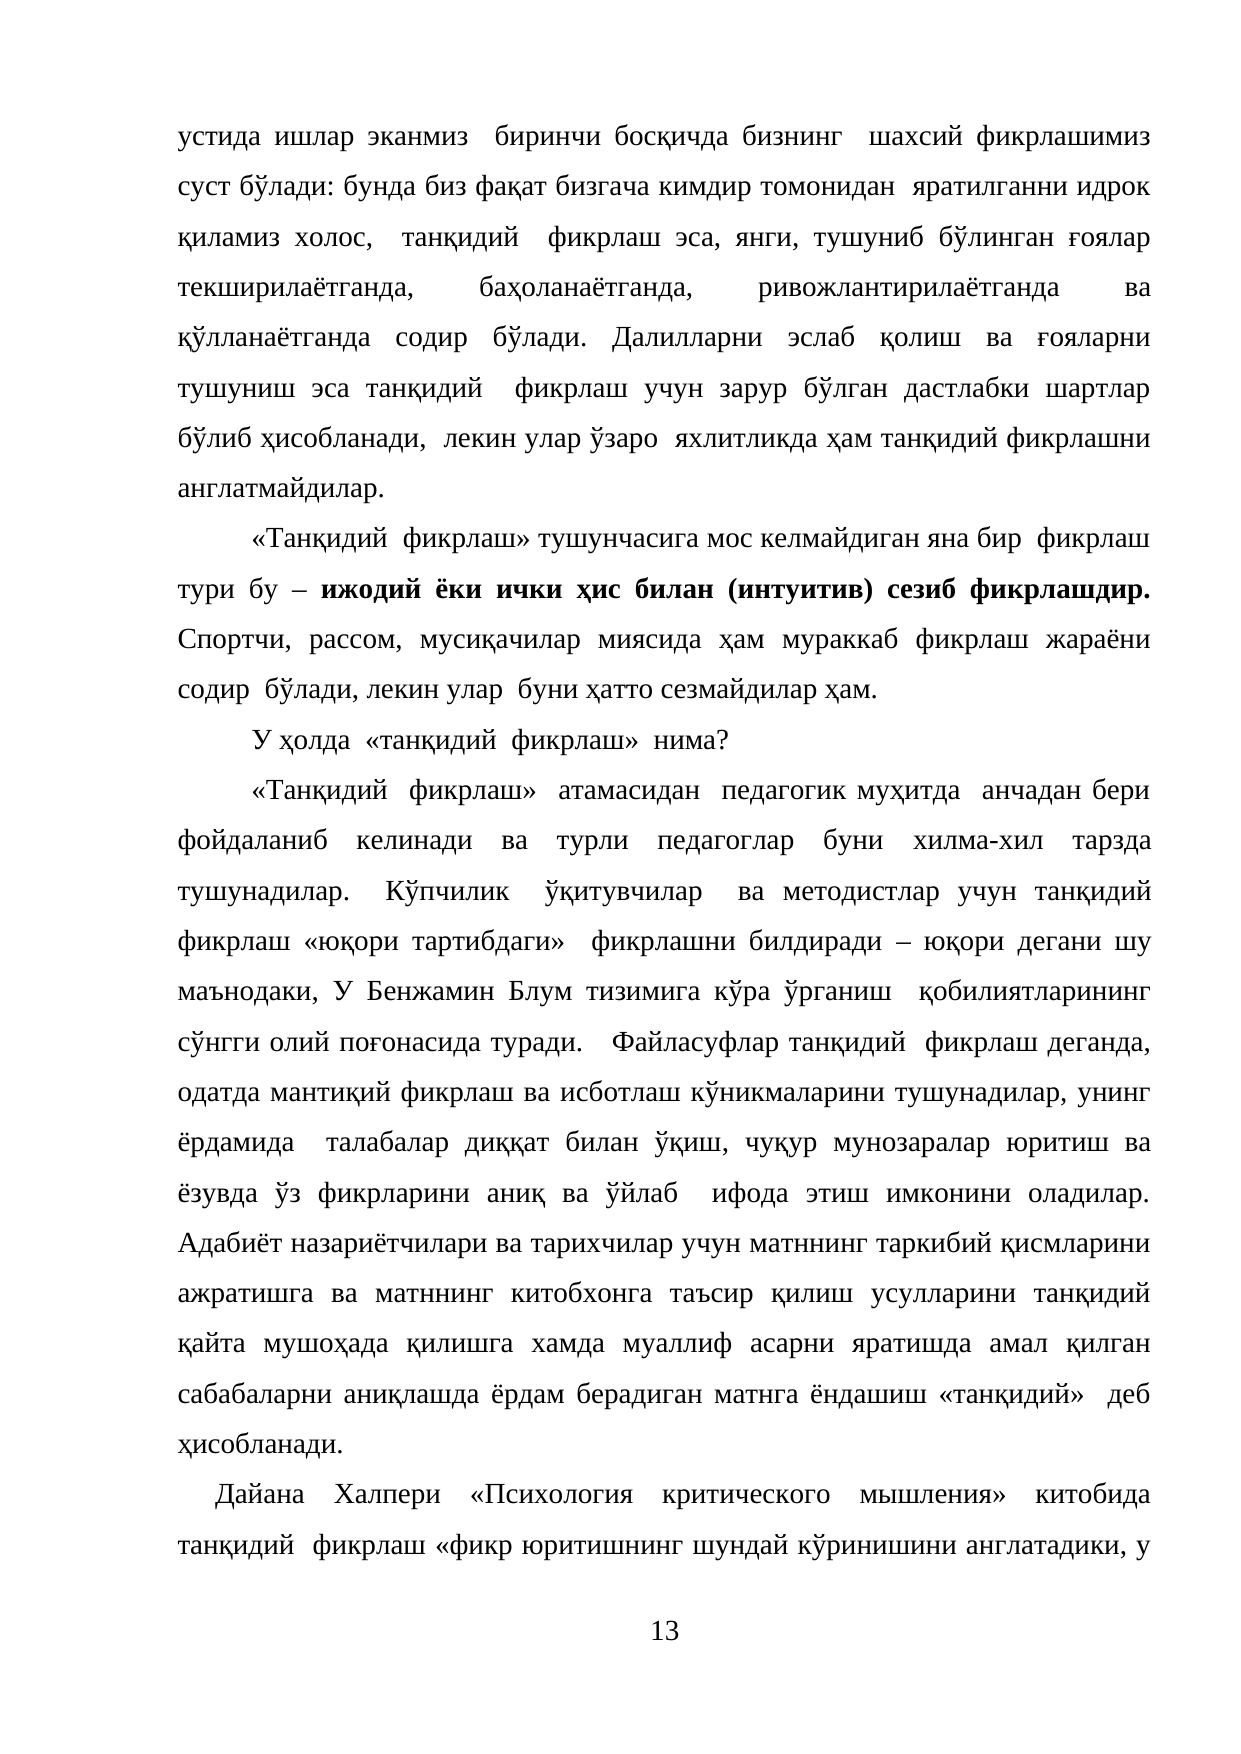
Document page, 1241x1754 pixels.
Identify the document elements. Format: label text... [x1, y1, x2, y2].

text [177, 1477, 1152, 1560]
text «Танқидий фикрлаш» атамасидан педагогик муҳитда анчадан бери фойдаланиб келинади ва турли педагоглар буни хилма-хил тарзда тушунадилар. Кўпчилик ўқитувчилар ва методистлар учун танқидий фикрлаш «юқори тартибдаги» фикрлашни билдиради – юқори дегани шу маънодаки, У Бенжамин Блум тизимига кўра ўрганиш қобилиятларининг сўнгги олий поғонасида туради. Файласуфлар танқидий фикрлаш деганда, одатда мантиқий фикрлаш ва исботлаш кўникмаларини тушунадилар, унинг ёрдамида талабалар диққат билан ўқиш, чуқур мунозаралар юритиш ва ёзувда ўз фикрларини аниқ ва ўйлаб ифода этиш имконини оладилар. Адабиёт назариётчилари ва тарихчилар учун матннинг таркибий қисмларини ажратишга ва матннинг китобхонга таъсир қилиш усулларини танқидий қайта мушоҳада қилишга хамда муаллиф асарни яратишда амал қилган сабабаларни аниқлашда ёрдам берадиган матнга ёндашиш «танқидий» деб ҳисобланади. [177, 772, 1152, 1460]
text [177, 118, 1152, 504]
text «Танқидий фикрлаш» тушунчасига мос келмайдиган яна бир фикрлаш тури бу – ижодий ёки ички ҳис билан (интуитив) сезиб фикрлашдир. Спортчи, рассом, мусиқачилар миясида ҳам мураккаб фикрлаш жараёни содир бўлади, лекин улар буни ҳатто сезмайдилар ҳам. [177, 521, 1152, 705]
text У ҳолда «танқидий фикрлаш» нима? [177, 722, 1152, 755]
